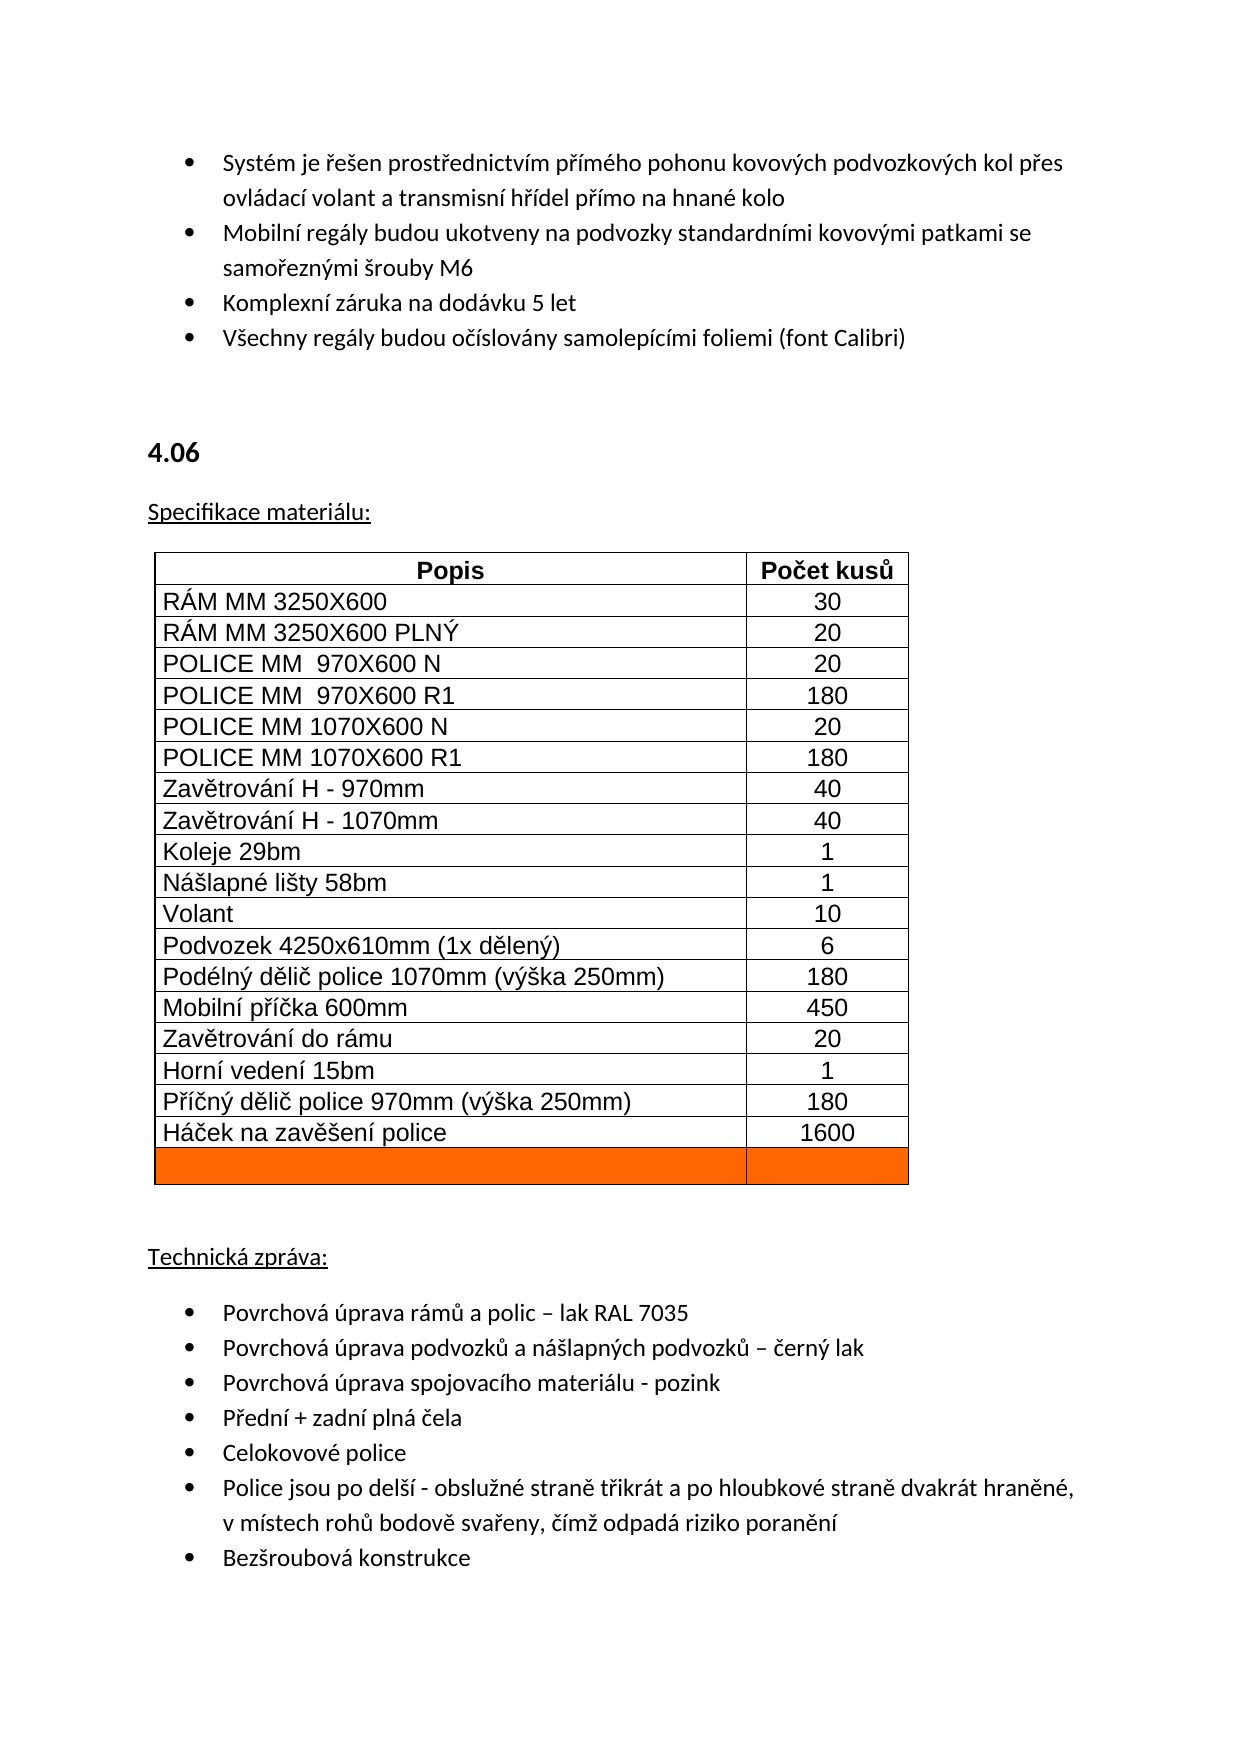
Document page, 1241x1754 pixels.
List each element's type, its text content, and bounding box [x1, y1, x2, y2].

table_cell Nášlapné lišty 58bm [156, 867, 746, 897]
table_cell 20 [747, 648, 908, 678]
table_cell POLICE MM 1070X600 R1 [156, 742, 746, 772]
table_cell Volant [156, 898, 746, 928]
list Komplexní záruka na dodávku 5 let [185, 288, 1093, 318]
table_cell Háček na zavěšení police [156, 1117, 746, 1147]
table_cell Horní vedení 15bm [156, 1054, 746, 1084]
table_cell 20 [747, 1023, 908, 1053]
table_cell Příčný dělič police 970mm (výška 250mm) [156, 1085, 746, 1116]
table_cell Podélný dělič police 1070mm (výška 250mm) [156, 960, 746, 991]
table_cell 1600 [747, 1117, 908, 1147]
table_cell 6 [747, 929, 908, 959]
list Mobilní regály budou ukotveny na podvozky standardními kovovými patkami se samořeznými šrouby M6 [185, 218, 1093, 283]
table_cell 10 [747, 898, 908, 928]
list Celokovové police [185, 1437, 1093, 1468]
list Přední + zadní plná čela [185, 1402, 1093, 1433]
table_cell Podvozek 4250x610mm (1x dělený) [156, 929, 746, 959]
table_cell Zavětrování H - 1070mm [156, 804, 746, 834]
list Povrchová úprava rámů a polic – lak RAL 7035 [185, 1297, 1093, 1328]
table_cell Zavětrování H - 970mm [156, 773, 746, 803]
table_cell 180 [747, 960, 908, 991]
table_cell RÁM MM 3250X600 [156, 585, 746, 616]
table_header Popis [156, 553, 746, 584]
table_cell Koleje 29bm [156, 835, 746, 866]
table_cell 20 [747, 710, 908, 741]
text 4.06 [148, 434, 1093, 470]
table_cell 180 [747, 679, 908, 709]
table_cell 1 [747, 835, 908, 866]
list Povrchová úprava podvozků a nášlapných podvozků – černý lak [185, 1332, 1093, 1363]
table_cell POLICE MM 1070X600 N [156, 710, 746, 741]
table_cell Zavětrování do rámu [156, 1023, 746, 1053]
table_cell [156, 1148, 746, 1184]
table_cell 30 [747, 585, 908, 616]
text Technická zpráva: [148, 1241, 1093, 1272]
table_header Počet kusů [747, 553, 908, 584]
list Všechny regály budou očíslovány samolepícími foliemi (font Calibri) [185, 323, 1093, 353]
list Police jsou po delší - obslužné straně třikrát a po hloubkové straně dvakrát hraněné, v místech rohů bodově svařeny, čímž odpadá riziko poranění [185, 1472, 1093, 1538]
table_cell 1 [747, 1054, 908, 1084]
text Specifikace materiálu: [148, 496, 1093, 527]
table_cell 450 [747, 992, 908, 1022]
table_cell 180 [747, 742, 908, 772]
table_cell [747, 1148, 908, 1184]
table_cell 40 [747, 773, 908, 803]
table_cell 40 [747, 804, 908, 834]
table_cell 180 [747, 1085, 908, 1116]
table_cell 1 [747, 867, 908, 897]
table_cell RÁM MM 3250X600 PLNÝ [156, 617, 746, 647]
table_cell POLICE MM 970X600 R1 [156, 679, 746, 709]
table_cell 20 [747, 617, 908, 647]
table_cell POLICE MM 970X600 N [156, 648, 746, 678]
list Povrchová úprava spojovacího materiálu - pozink [185, 1367, 1093, 1398]
list Bezšroubová konstrukce [185, 1542, 1093, 1573]
list Systém je řešen prostřednictvím přímého pohonu kovových podvozkových kol přes ovládací volant a transmisní hřídel přímo na hnané kolo [185, 148, 1093, 213]
table_cell Mobilní příčka 600mm [156, 992, 746, 1022]
